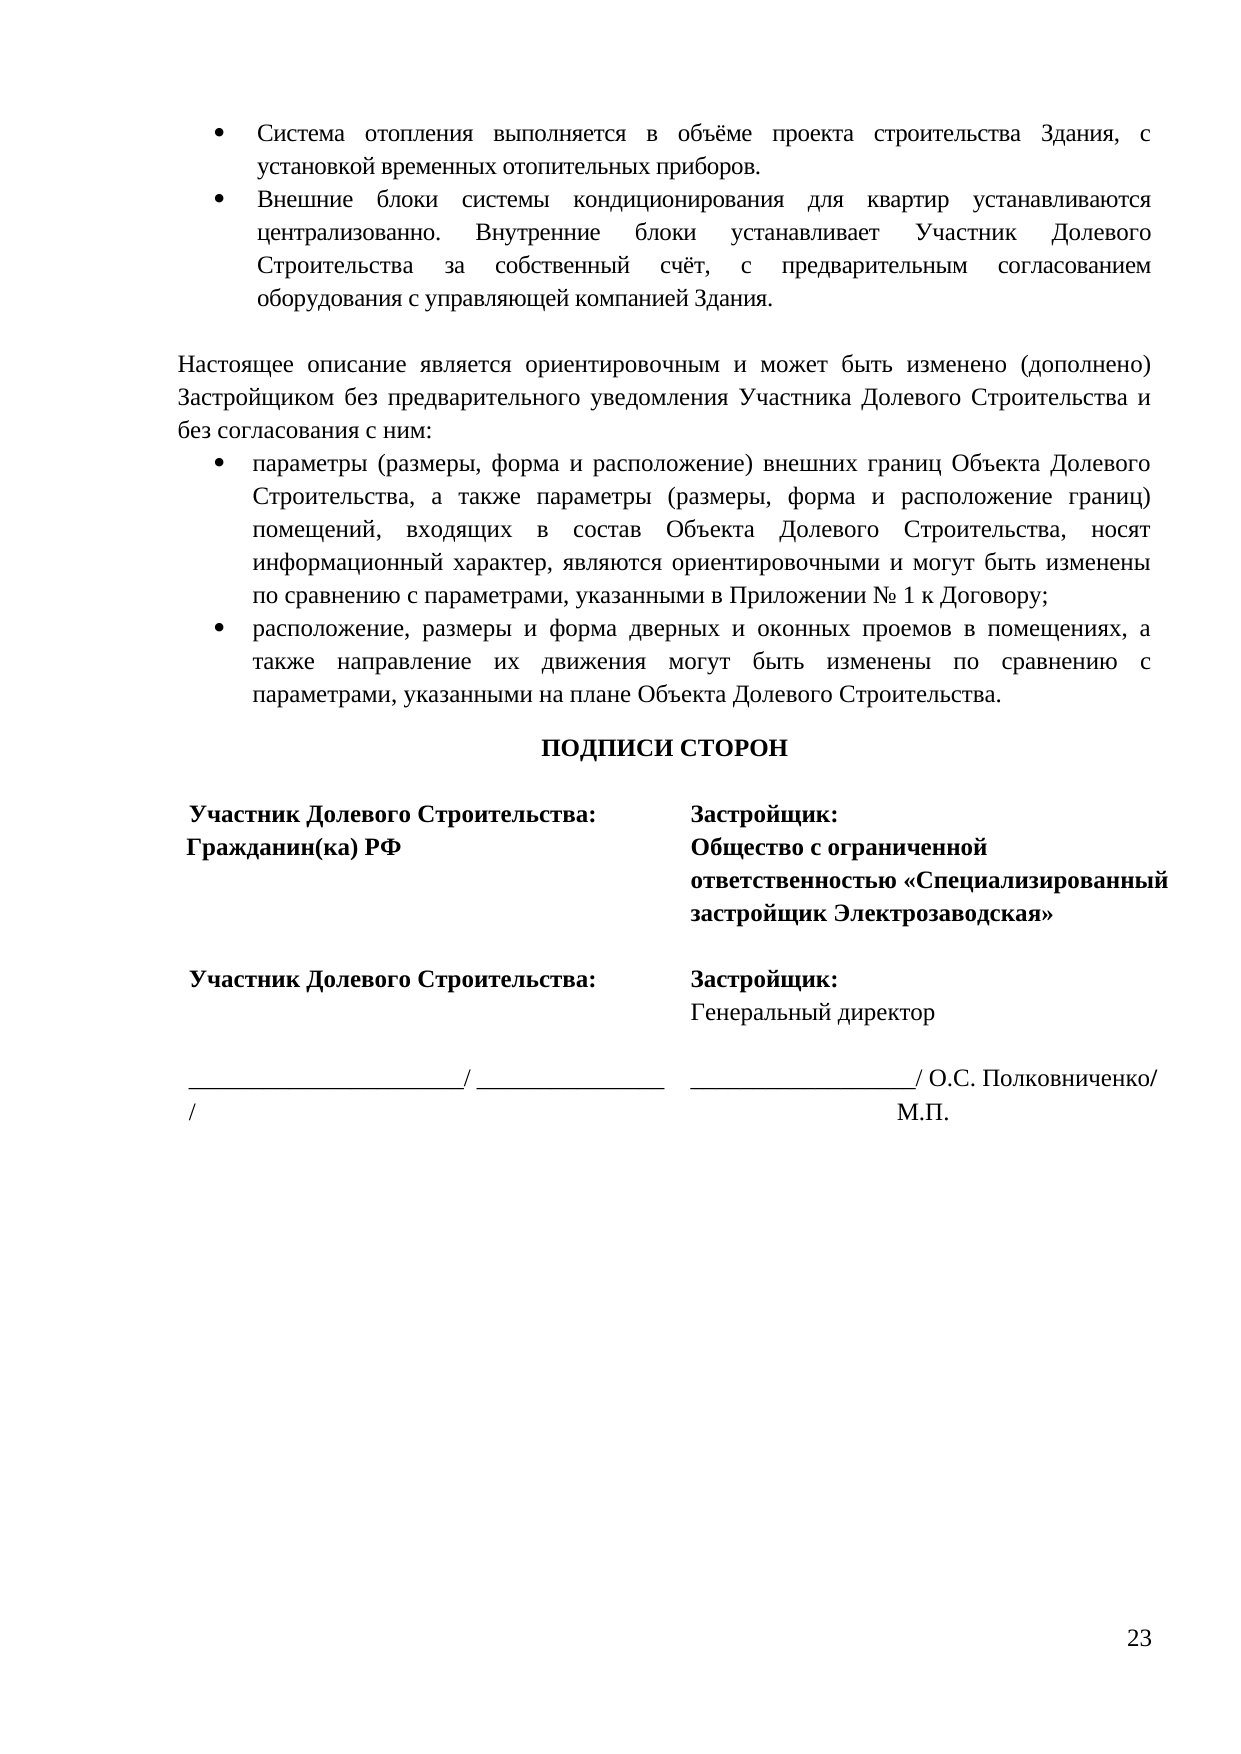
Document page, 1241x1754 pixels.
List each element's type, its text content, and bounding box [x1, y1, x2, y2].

list Внешние блоки системы кондиционирования для квартир устанавливаются централизованно. Внутренние блоки устанавливает Участник Долевого Строительства за собственный счёт, с предварительным согласованием оборудования с управляющей компанией Здания. [215, 184, 1152, 312]
table_header Участник Долевого Строительства: Гражданин(ка) РФ [177, 799, 679, 964]
list параметры (размеры, форма и расположение) внешних границ Объекта Долевого Строительства, а также параметры (размеры, форма и расположение границ) помещений, входящих в состав Объекта Долевого Строительства, носят информационный характер, являются ориентировочными и могут быть изменены по сравнению с параметрами, указанными в Приложении № 1 к Договору; [215, 448, 1152, 609]
table_cell Участник Долевого Строительства: ______________________/ _______________ / [177, 965, 679, 1152]
list расположение, размеры и форма дверных и оконных проемов в помещениях, а также направление их движения могут быть изменены по сравнению с параметрами, указанными на плане Объекта Долевого Строительства. [215, 613, 1152, 708]
table_cell Застройщик: Генеральный директор __________________/ О.С. Полковниченко/ М.П. [679, 965, 1196, 1152]
text Настоящее описание является ориентировочным и может быть изменено (дополнено) Застройщиком без предварительного уведомления Участника Долевого Строительства и без согласования с ним: [177, 349, 1152, 444]
table_header Застройщик: Общество с ограниченной ответственностью «Специализированный застройщик Электрозаводская» [679, 799, 1196, 964]
list Система отопления выполняется в объёме проекта строительства Здания, с установкой временных отопительных приборов. [215, 118, 1152, 180]
text ПОДПИСИ СТОРОН [177, 733, 1152, 762]
